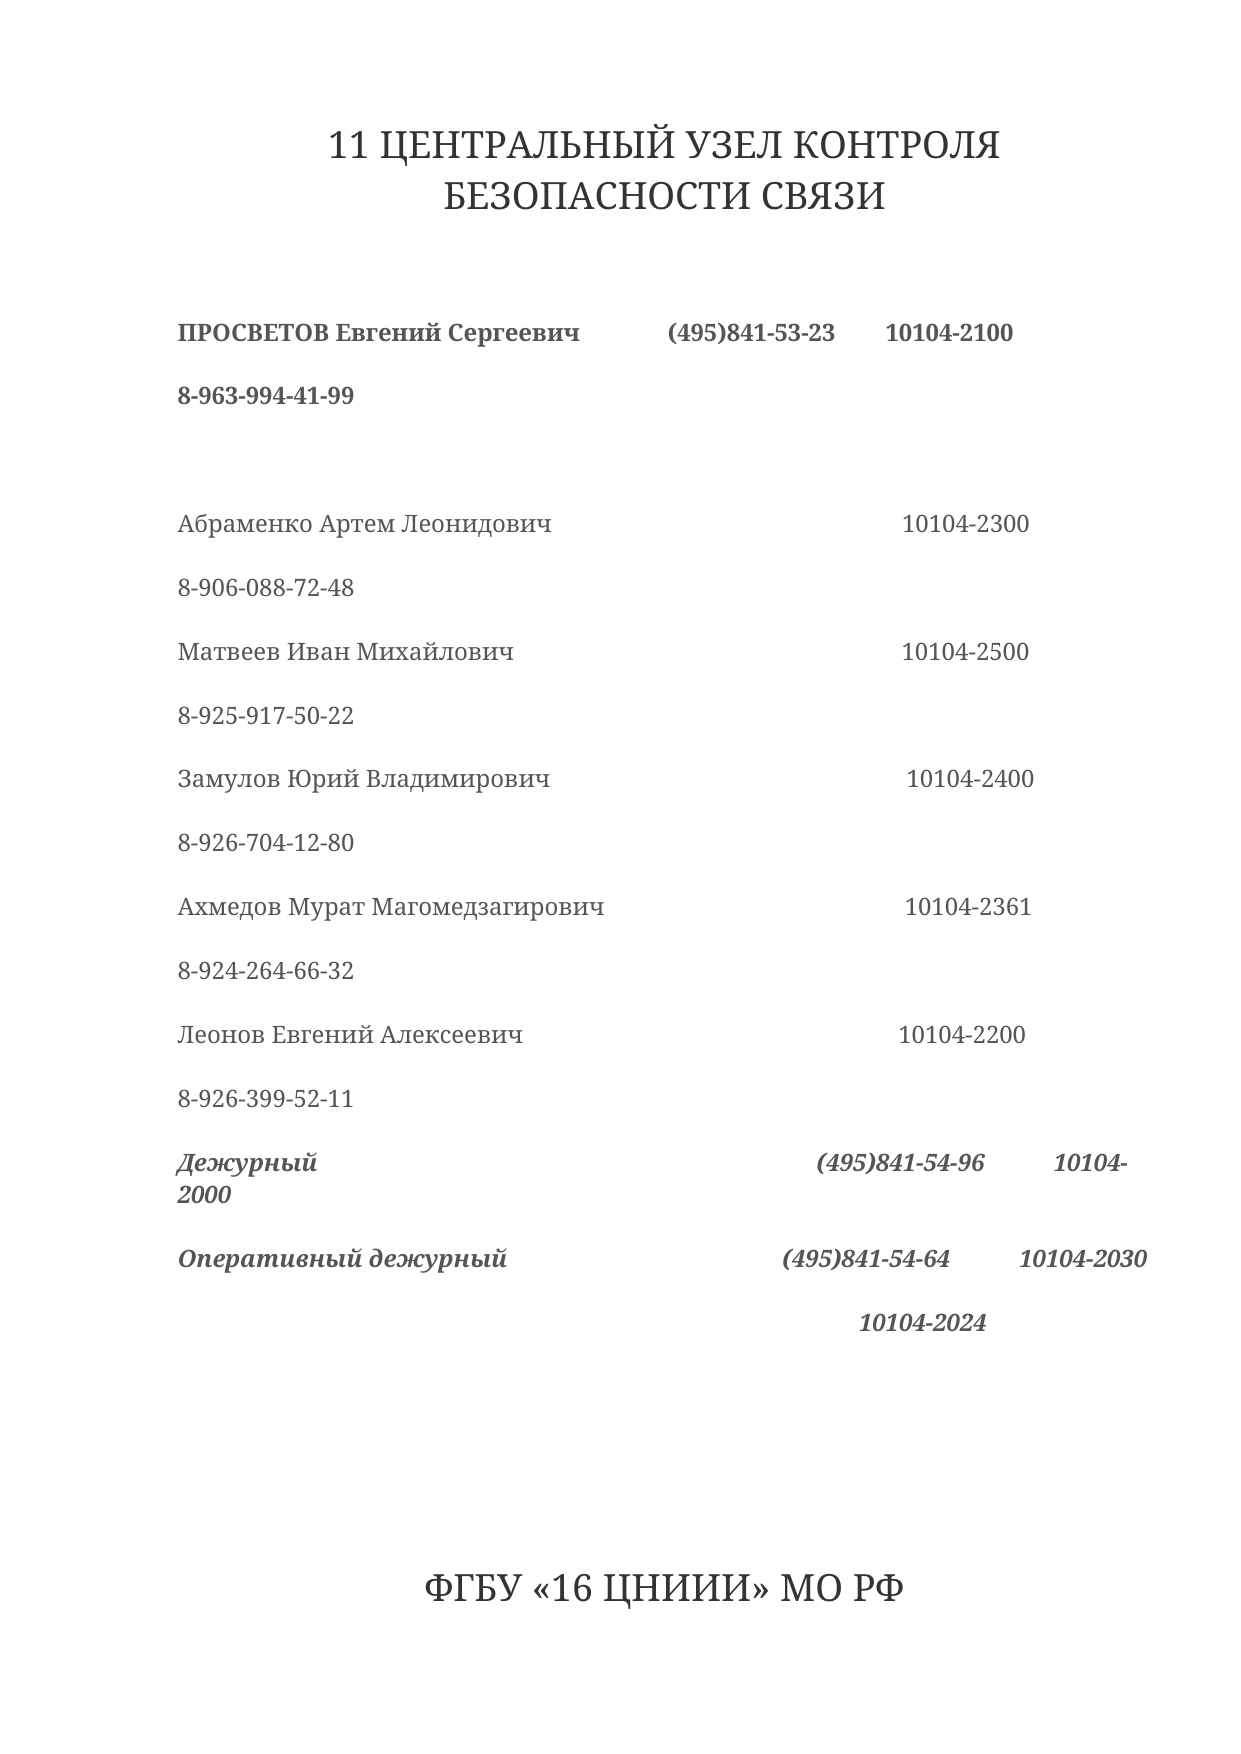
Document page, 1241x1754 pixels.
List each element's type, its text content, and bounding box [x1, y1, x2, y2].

text 8-926-399-52-11 [177, 1082, 1152, 1114]
text 11 ЦЕНТРАЛЬНЫЙ УЗЕЛ КОНТРОЛЯ БЕЗОПАСНОСТИ СВЯЗИ [177, 118, 1152, 220]
text Дежурный (495)841-54-96 10104-2000 [177, 1145, 1152, 1211]
text Матвеев Иван Михайлович 10104-2500 [177, 634, 1152, 667]
text ПРОСВЕТОВ Евгений Сергеевич (495)841-53-23 10104-2100 [177, 315, 1152, 348]
text Ахмедов Мурат Магомедзагирович 10104-2361 [177, 890, 1152, 923]
text 8-924-264-66-32 [177, 954, 1152, 986]
text 10104-2024 [177, 1306, 1152, 1338]
text Абраменко Артем Леонидович 10104-2300 [177, 507, 1152, 539]
text Оперативный дежурный (495)841-54-64 10104-2030 [177, 1242, 1152, 1274]
text ФГБУ «16 ЦНИИИ» МО РФ [177, 1561, 1152, 1612]
text 8-906-088-72-48 [177, 571, 1152, 603]
text 8-926-704-12-80 [177, 826, 1152, 859]
text 8-963-994-41-99 [177, 379, 1152, 412]
text Замулов Юрий Владимирович 10104-2400 [177, 762, 1152, 795]
text 8-925-917-50-22 [177, 698, 1152, 731]
text Леонов Евгений Алексеевич 10104-2200 [177, 1018, 1152, 1050]
